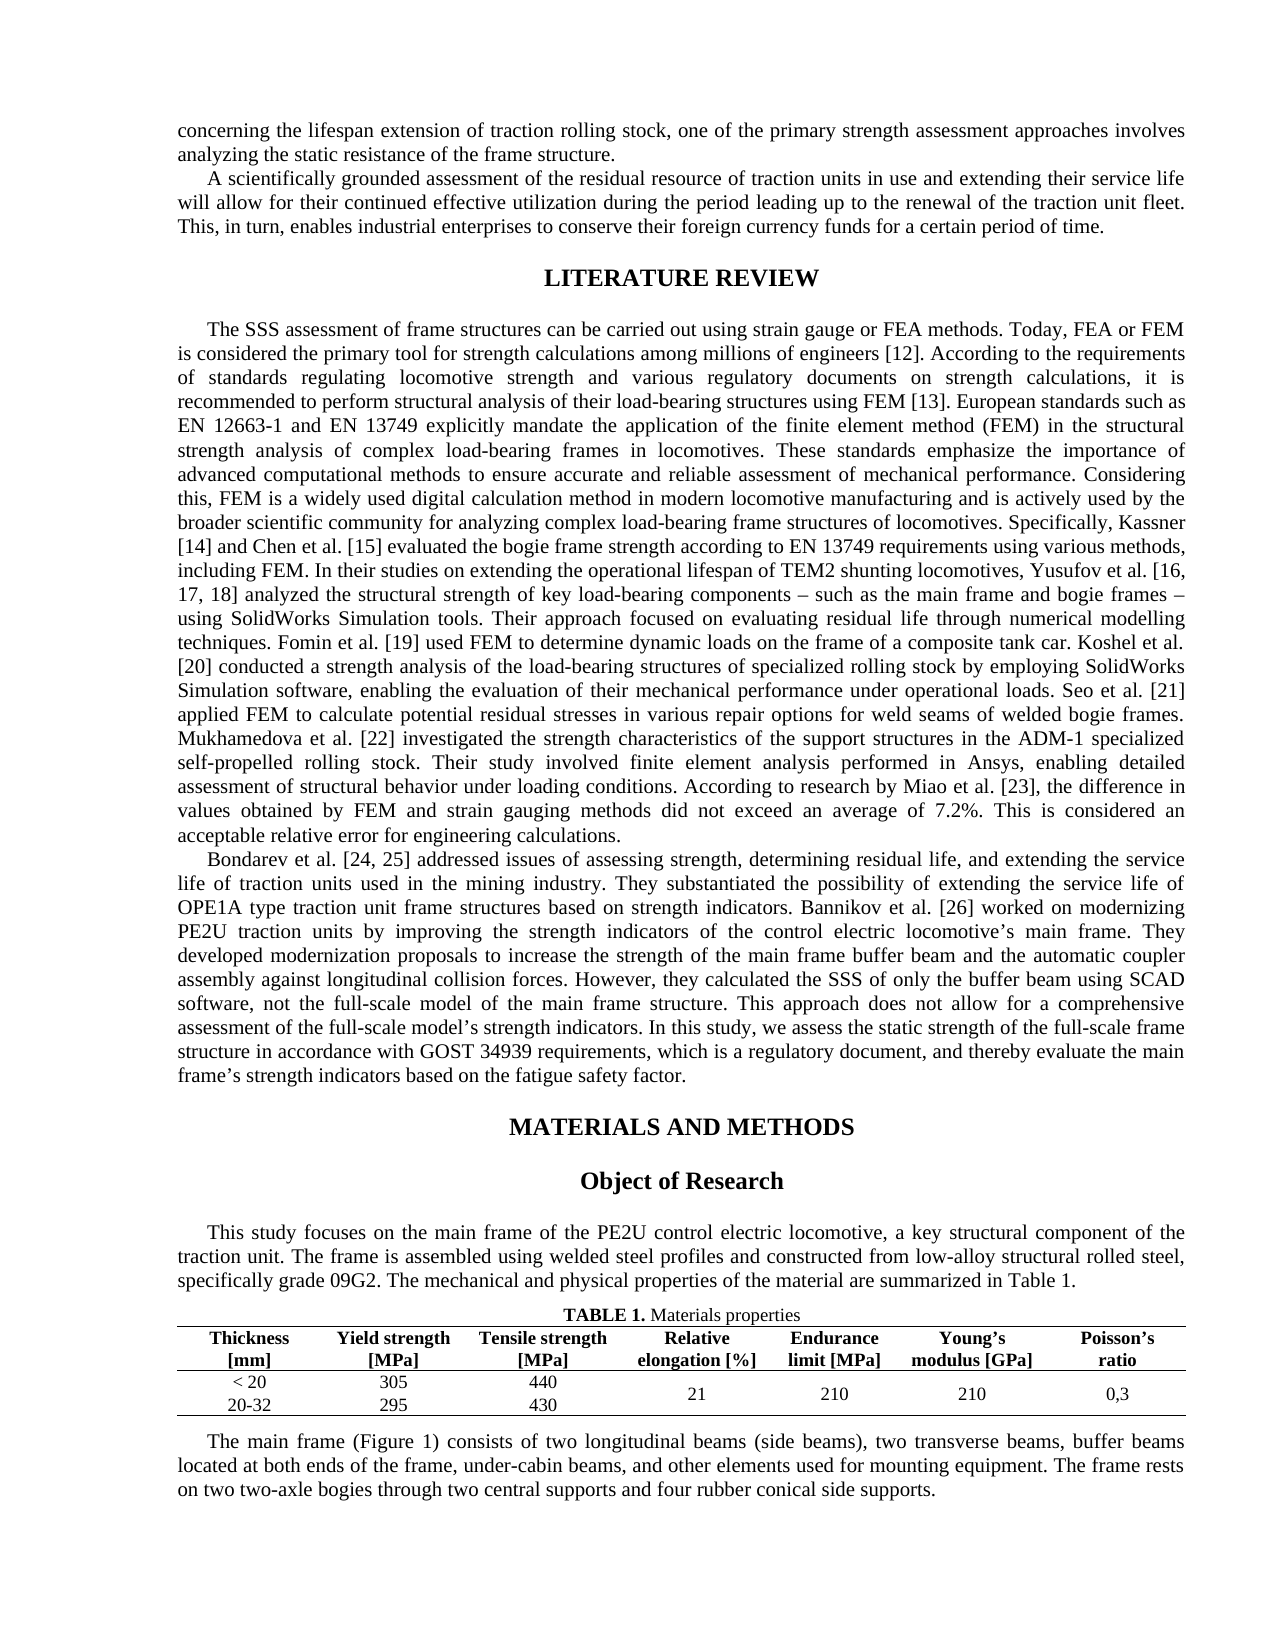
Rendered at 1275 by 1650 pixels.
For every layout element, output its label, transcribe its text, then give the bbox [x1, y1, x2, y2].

table_cell 295 [321, 1393, 466, 1415]
table_cell Young’s modulus [GPa] [896, 1327, 1048, 1370]
table_cell 305 [321, 1371, 466, 1393]
subtitle Materials and Methods [177, 1112, 1186, 1141]
table_cell Thickness [mm] [177, 1327, 321, 1370]
text This study focuses on the main frame of the PE2U control electric locomotive, a key structural component of the traction unit. The frame is assembled using welded steel profiles and constructed from low-alloy structural rolled steel, specifically grade 09G2. The mechanical and physical properties of the material are summarized in Table 1. [177, 1220, 1186, 1292]
table_header TABLE 1. Materials properties [177, 1292, 1186, 1326]
table_cell 20-32 [177, 1393, 321, 1415]
table_cell Yield strength [MPa] [321, 1327, 466, 1370]
subtitle Literature review [177, 263, 1186, 292]
table_cell 0,3 [1048, 1371, 1186, 1415]
table_cell Relative elongation [%] [620, 1327, 773, 1370]
table_cell 210 [896, 1371, 1048, 1415]
table_cell 440 [466, 1371, 620, 1393]
text The main frame (Figure 1) consists of two longitudinal beams (side beams), two transverse beams, buffer beams located at both ends of the frame, under-cabin beams, and other elements used for mounting equipment. The frame rests on two two-axle bogies through two central supports and four rubber conical side supports. [177, 1429, 1186, 1501]
table_cell 21 [620, 1371, 773, 1415]
table_cell 210 [773, 1371, 896, 1415]
table_cell < 20 [177, 1371, 321, 1393]
subtitle Object of Research [177, 1166, 1186, 1195]
table_cell Poisson’s ratio [1048, 1327, 1186, 1370]
table_cell Tensile strength [MPa] [466, 1327, 620, 1370]
table_cell 430 [466, 1393, 620, 1415]
text A scientifically grounded assessment of the residual resource of traction units in use and extending their service life will allow for their continued effective utilization during the period leading up to the renewal of the traction unit fleet. This, in turn, enables industrial enterprises to conserve their foreign currency funds for a certain period of time. [177, 166, 1186, 238]
text The SSS assessment of frame structures can be carried out using strain gauge or FEA methods. Today, FEA or FEM is considered the primary tool for strength calculations among millions of engineers [12]. According to the requirements of standards regulating locomotive strength and various regulatory documents on strength calculations, it is recommended to perform structural analysis of their load-bearing structures using FEM [13]. European standards such as EN 12663-1 and EN 13749 explicitly mandate the application of the finite element method (FEM) in the structural strength analysis of complex load-bearing frames in locomotives. These standards emphasize the importance of advanced computational methods to ensure accurate and reliable assessment of mechanical performance. Considering this, FEM is a widely used digital calculation method in modern locomotive manufacturing and is actively used by the broader scientific community for analyzing complex load-bearing frame structures of locomotives. Specifically, Kassner [14] and Chen et al. [15] evaluated the bogie frame strength according to EN 13749 requirements using various methods, including FEM. In their studies on extending the operational lifespan of TEM2 shunting locomotives, Yusufov et al. [16, 17, 18] analyzed the structural strength of key load-bearing components – such as the main frame and bogie frames – using SolidWorks Simulation tools. Their approach focused on evaluating residual life through numerical modelling techniques. Fomin et al. [19] used FEM to determine dynamic loads on the frame of a composite tank car. Koshel et al. [20] conducted a strength analysis of the load-bearing structures of specialized rolling stock by employing SolidWorks Simulation software, enabling the evaluation of their mechanical performance under operational loads. Seo et al. [21] applied FEM to calculate potential residual stresses in various repair options for weld seams of welded bogie frames. Mukhamedova et al. [22] investigated the strength characteristics of the support structures in the ADM-1 specialized self-propelled rolling stock. Their study involved finite element analysis performed in Ansys, enabling detailed assessment of structural behavior under loading conditions. According to research by Miao et al. [23], the difference in values obtained by FEM and strain gauging methods did not exceed an average of 7.2%. This is considered an acceptable relative error for engineering calculations. [177, 317, 1186, 847]
table_cell Endurance limit [MPa] [773, 1327, 896, 1370]
text Bondarev et al. [24, 25] addressed issues of assessing strength, determining residual life, and extending the service life of traction units used in the mining industry. They substantiated the possibility of extending the service life of OPE1A type traction unit frame structures based on strength indicators. Bannikov et al. [26] worked on modernizing PE2U traction units by improving the strength indicators of the control electric locomotive’s main frame. They developed modernization proposals to increase the strength of the main frame buffer beam and the automatic coupler assembly against longitudinal collision forces. However, they calculated the SSS of only the buffer beam using SCAD software, not the full-scale model of the main frame structure. This approach does not allow for a comprehensive assessment of the full-scale model’s strength indicators. In this study, we assess the static strength of the full-scale frame structure in accordance with GOST 34939 requirements, which is a regulatory document, and thereby evaluate the main frame’s strength indicators based on the fatigue safety factor. [177, 847, 1186, 1087]
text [177, 118, 1186, 166]
